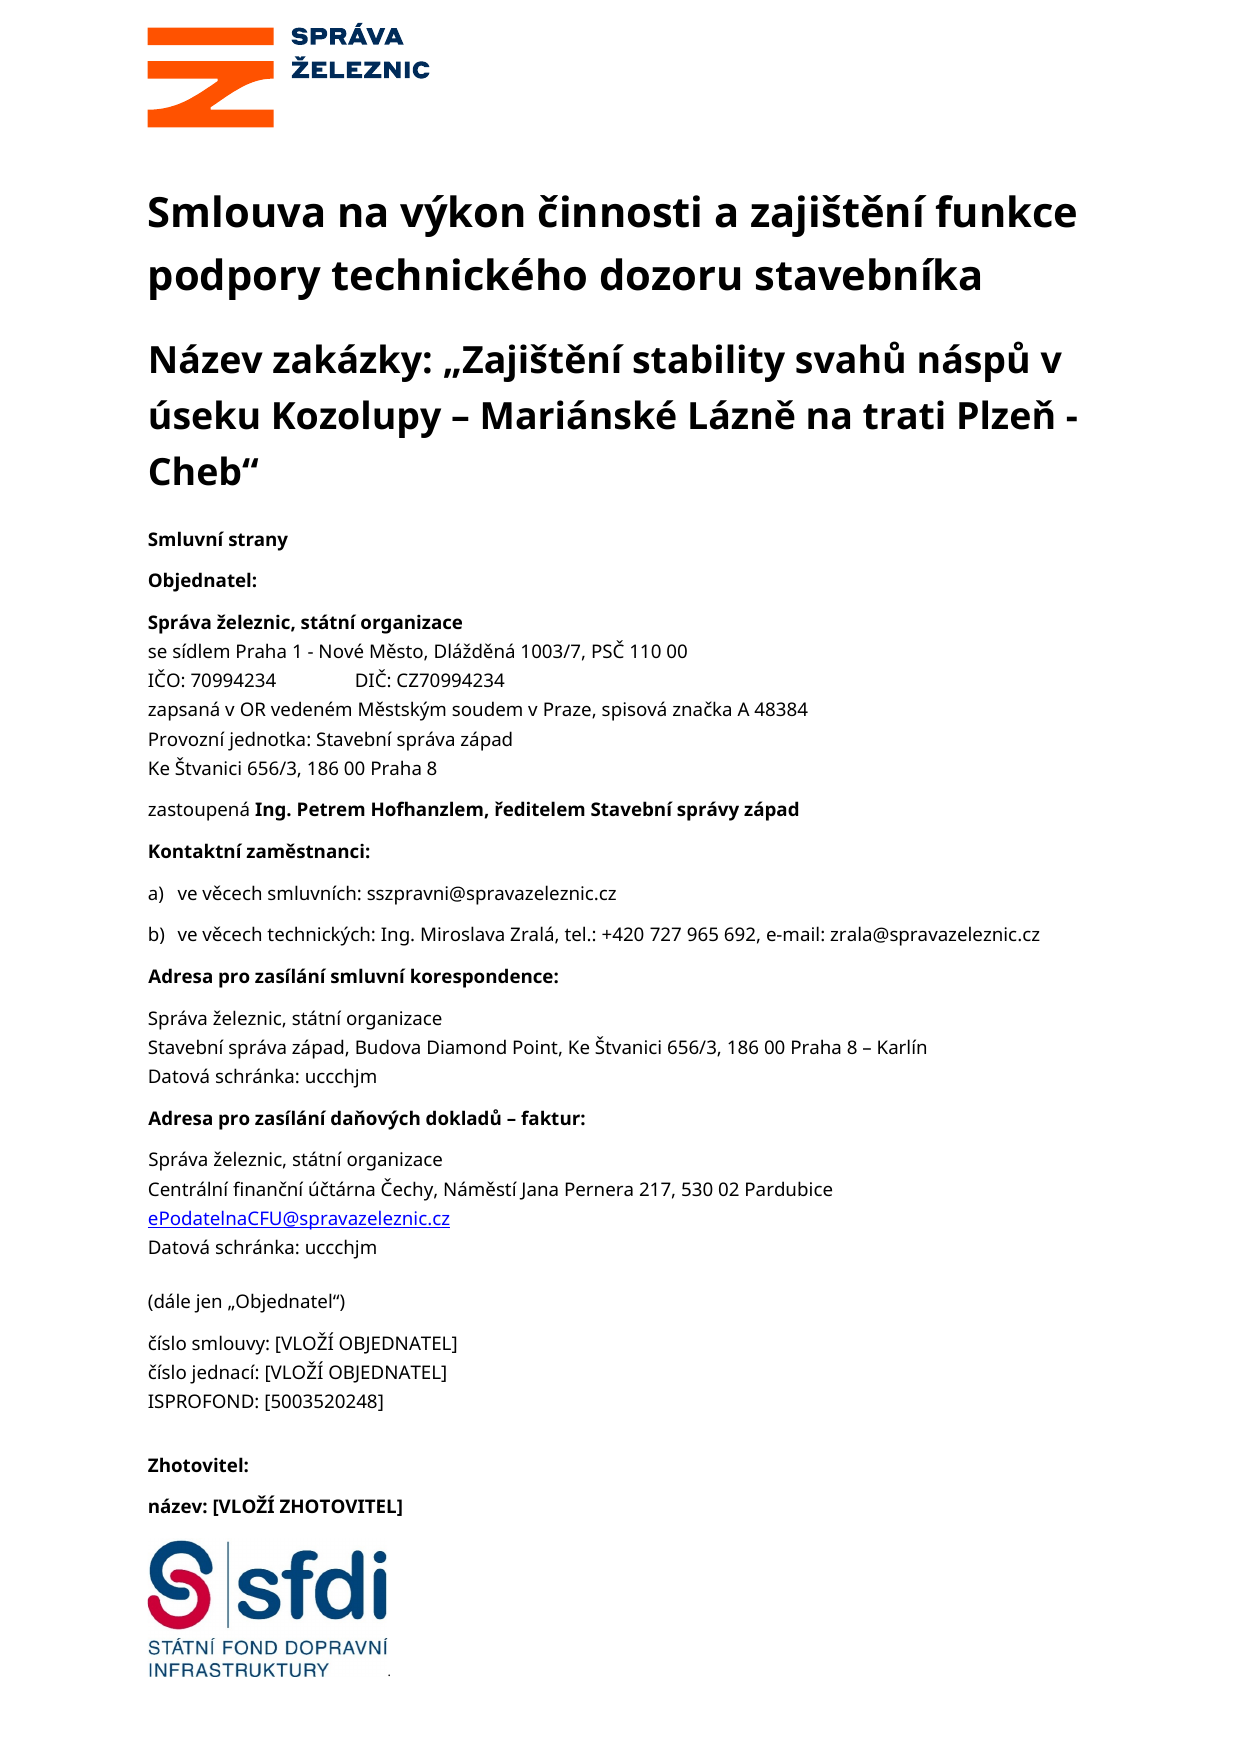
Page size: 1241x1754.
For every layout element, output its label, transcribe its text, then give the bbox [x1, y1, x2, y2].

text ePodatelnaCFU@spravazeleznic.cz [148, 1202, 1092, 1231]
text Provozní jednotka: Stavební správa západ [148, 723, 1092, 752]
text IČO: 70994234 DIČ: CZ70994234 [148, 664, 1092, 693]
text se sídlem Praha 1 - Nové Město, Dlážděná 1003/7, PSČ 110 00 [148, 635, 1092, 664]
text Správa železnic, státní organizace [148, 1143, 1092, 1173]
text Datová schránka: uccchjm [148, 1231, 1092, 1260]
text Objednatel: [148, 564, 1092, 593]
text Adresa pro zasílání daňových dokladů – faktur: [148, 1102, 1092, 1131]
text název: [VLOŽÍ ZHOTOVITEL] [148, 1490, 1092, 1519]
text Stavební správa západ, Budova Diamond Point, Ke Štvanici 656/3, 186 00 Praha 8 – Karlín [148, 1031, 1092, 1060]
list ve věcech smluvních: sszpravni@spravazeleznic.cz [148, 877, 1092, 906]
text Centrální finanční účtárna Čechy, Náměstí Jana Pernera 217, 530 02 Pardubice [148, 1173, 1092, 1202]
text zapsaná v OR vedeném Městským soudem v Praze, spisová značka A 48384 [148, 693, 1092, 723]
subtitle Smluvní strany [148, 526, 1092, 552]
text Správa železnic, státní organizace [148, 1002, 1092, 1031]
text Datová schránka: uccchjm [148, 1060, 1092, 1089]
text Zhotovitel: [148, 1452, 1092, 1478]
text Smlouva na výkon činnosti a zajištění funkce podpory technického dozoru stavebníka [148, 183, 1092, 302]
text Správa železnic, státní organizace [148, 606, 1092, 635]
text Adresa pro zasílání smluvní korespondence: [148, 960, 1092, 989]
text číslo jednací: [VLOŽÍ OBJEDNATEL] [148, 1356, 1092, 1385]
text (dále jen „Objednatel“) [148, 1285, 1092, 1314]
text Ke Štvanici 656/3, 186 00 Praha 8 [148, 752, 1092, 781]
text ISPROFOND: [5003520248] [148, 1385, 1092, 1414]
text Kontaktní zaměstnanci: [148, 835, 1092, 864]
picture [147, 1538, 388, 1677]
text Název zakázky: [148, 333, 1107, 496]
list ve věcech technických: Ing. Miroslava Zralá, tel.: +420 727 965 692, e-mail: zrala@spravazeleznic.cz [148, 918, 1092, 948]
text číslo smlouvy: [VLOŽÍ OBJEDNATEL] [148, 1327, 1092, 1356]
text zastoupená Ing. Petrem Hofhanzlem, ředitelem Stavební správy západ [148, 793, 1092, 823]
